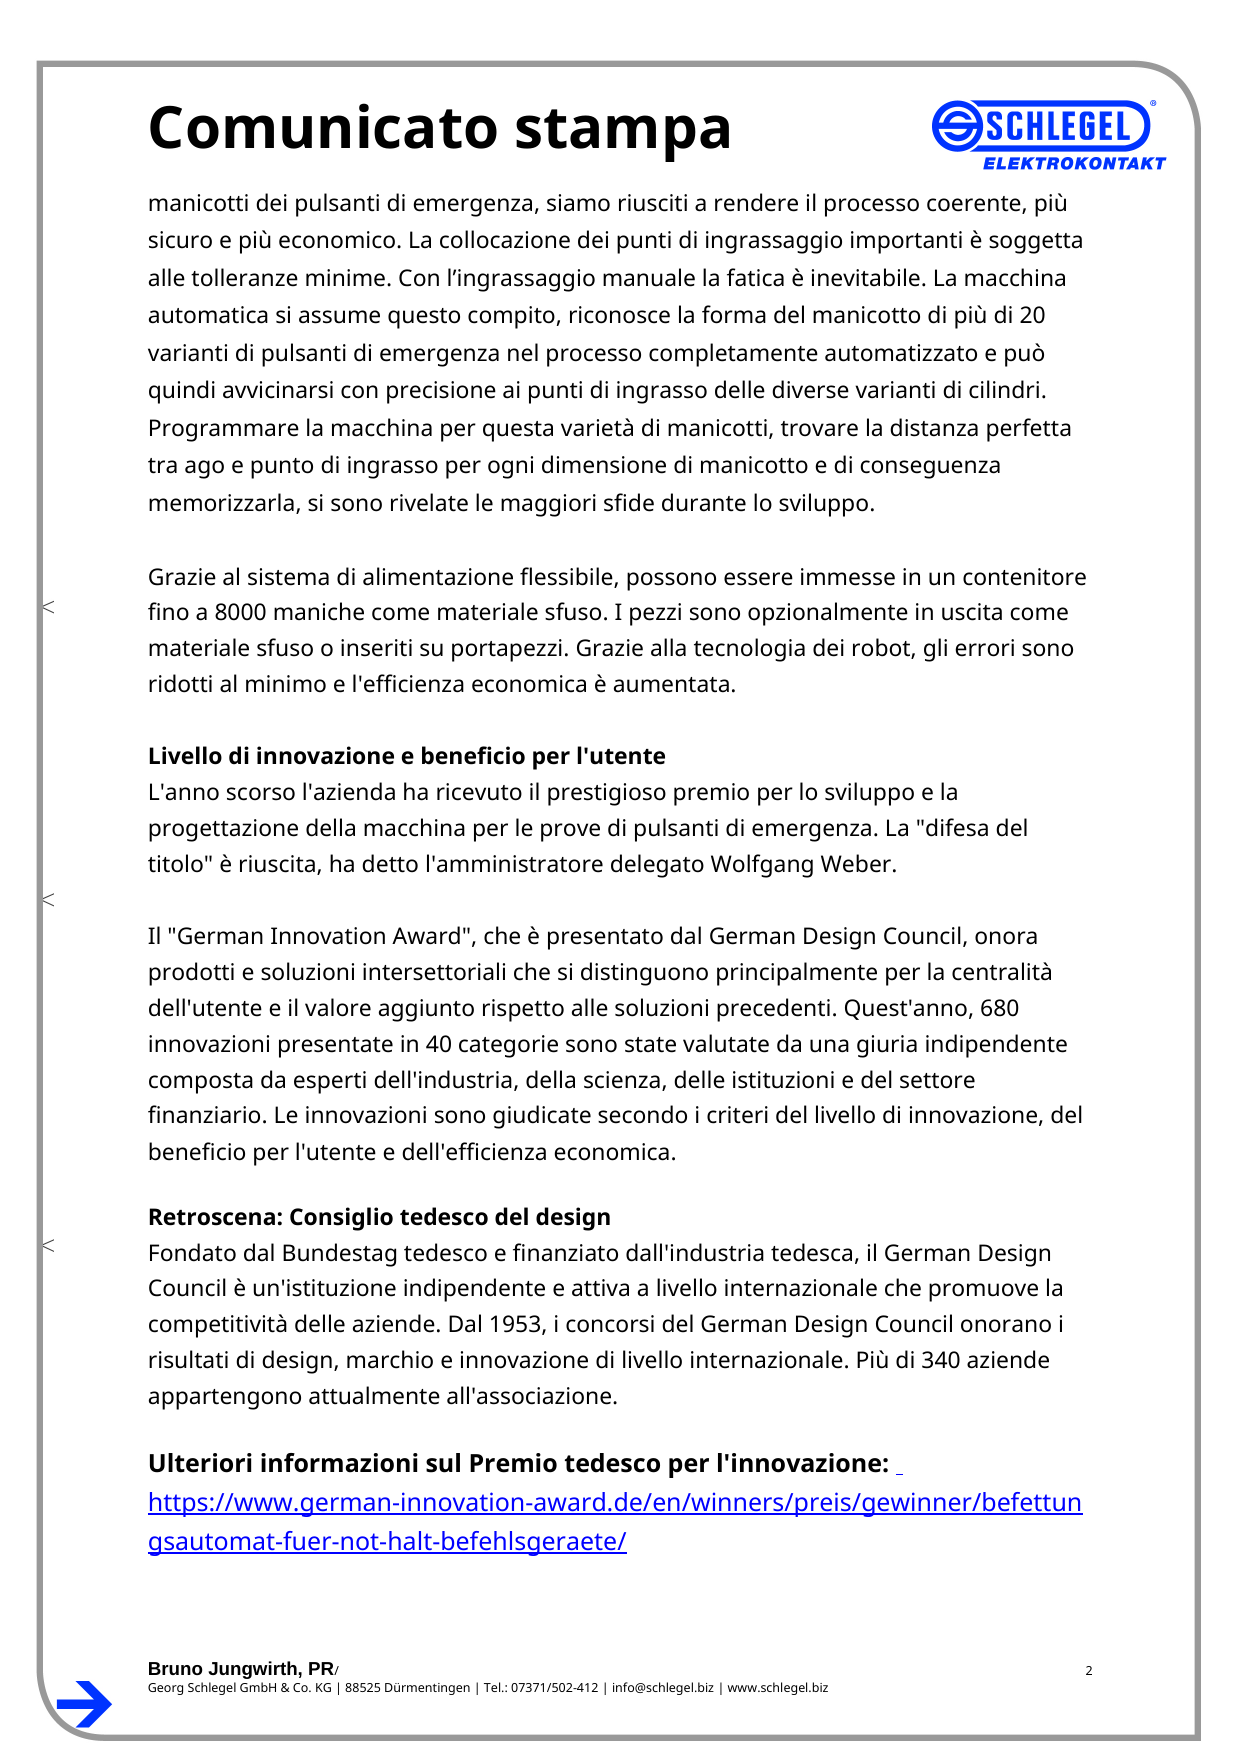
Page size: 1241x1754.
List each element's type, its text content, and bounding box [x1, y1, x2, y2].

text L'anno scorso l'azienda ha ricevuto il prestigioso premio per lo sviluppo e la progettazione della macchina per le prove di pulsanti di emergenza. La "difesa del titolo" è riuscita, ha detto l'amministratore delegato Wolfgang Weber. [148, 776, 1093, 879]
picture [0, 22, 1239, 1754]
text Il "German Innovation Award", che è presentato dal German Design Council, onora prodotti e soluzioni intersettoriali che si distinguono principalmente per la centralità dell'utente e il valore aggiunto rispetto alle soluzioni precedenti. Quest'anno, 680 innovazioni presentate in 40 categorie sono state valutate da una giuria indipendente composta da esperti dell'industria, della scienza, delle istituzioni e del settore finanziario. Le innovazioni sono giudicate secondo i criteri del livello di innovazione, del beneficio per l'utente e dell'efficienza economica. [148, 920, 1093, 1167]
text Livello di innovazione e beneficio per l'utente [148, 740, 1093, 771]
text Retroscena: Consiglio tedesco del design Fondato dal Bundestag tedesco e finanziato dall'industria tedesca, il German Design Council è un'istituzione indipendente e attiva a livello internazionale che promuove la competitività delle aziende. Dal 1953, i concorsi del German Design Council onorano i risultati di design, marchio e innovazione di livello internazionale. Più di 340 aziende appartengono attualmente all'associazione. [148, 1201, 1093, 1411]
text Ulteriori informazioni sul Premio tedesco per l'innovazione: https://www.german-innovation-award.de/en/winners/preis/gewinner/befettungsautomat-fuer-not-halt-befehlsgeraete/ [148, 1445, 1093, 1558]
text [148, 187, 1093, 518]
text Grazie al sistema di alimentazione flessibile, possono essere immesse in un contenitore fino a 8000 maniche come materiale sfuso. I pezzi sono opzionalmente in uscita come materiale sfuso o inseriti su portapezzi. Grazie alla tecnologia dei robot, gli errori sono ridotti al minimo e l'efficienza economica è aumentata. [148, 560, 1093, 699]
